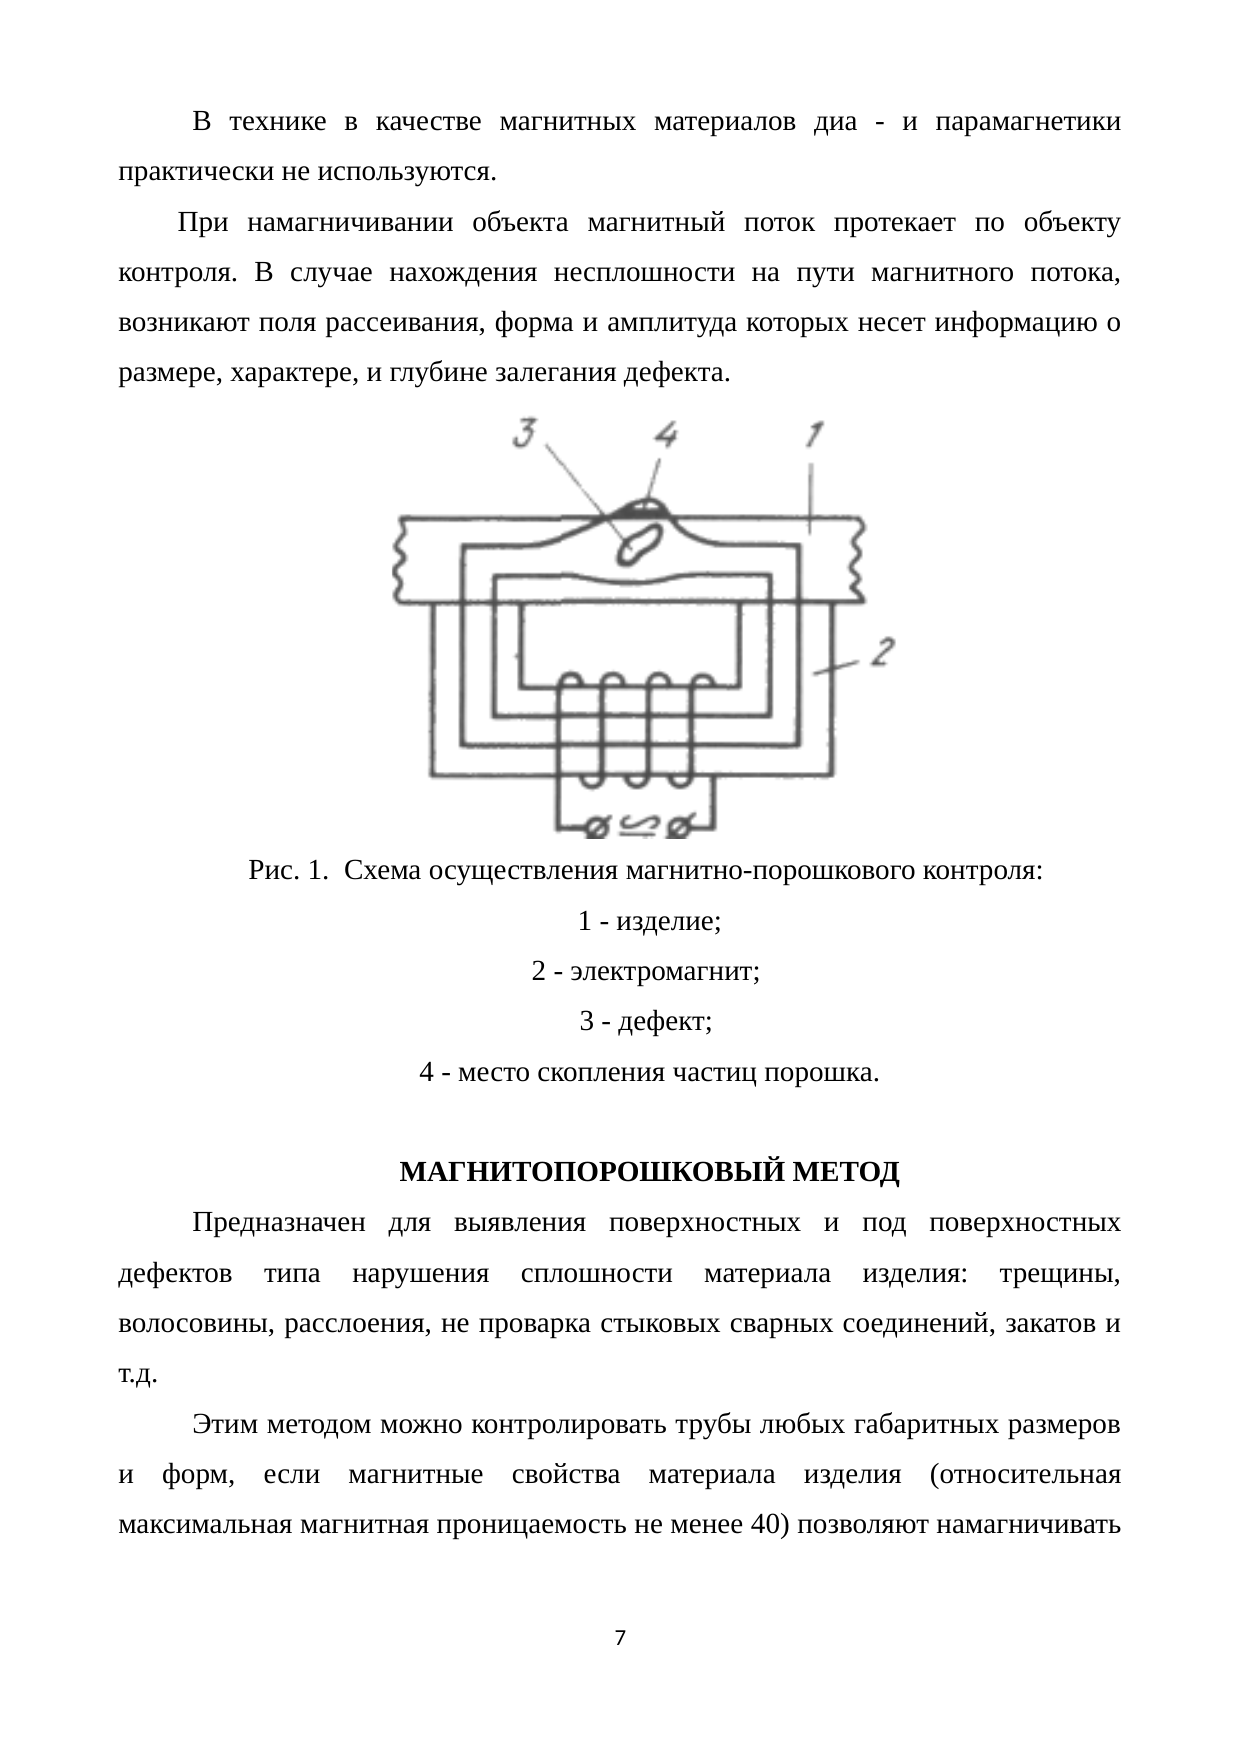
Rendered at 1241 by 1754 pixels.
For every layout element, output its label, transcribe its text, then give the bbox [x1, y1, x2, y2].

text 4 - место скопления частиц порошка. [118, 1054, 1122, 1087]
picture [391, 405, 908, 839]
text Предназначен для выявления поверхностных и под поверхностных дефектов типа нарушения сплошности материала изделия: трещины, волосовины, расслоения, не проварка стыковых сварных соединений, закатов и т.д. [118, 1204, 1122, 1389]
text 3 - дефект; [118, 1003, 1122, 1037]
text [118, 1406, 1122, 1540]
text При намагничивании объекта магнитный поток протекает по объекту контроля. В случае нахождения несплошности на пути магнитного потока, возникают поля рассеивания, форма и амплитуда которых несет информацию о размере, характере, и глубине залегания дефекта. [118, 204, 1122, 388]
text 2 - электромагнит; [118, 953, 1122, 987]
text 1 - изделие; [118, 903, 1122, 936]
text Рис. 1. Схема осуществления магнитно-порошкового контроля: [118, 852, 1122, 886]
text В технике в качестве магнитных материалов диа - и парамагнетики практически не используются. [118, 103, 1122, 187]
text Магнитопорошковый метод [118, 1154, 1122, 1188]
